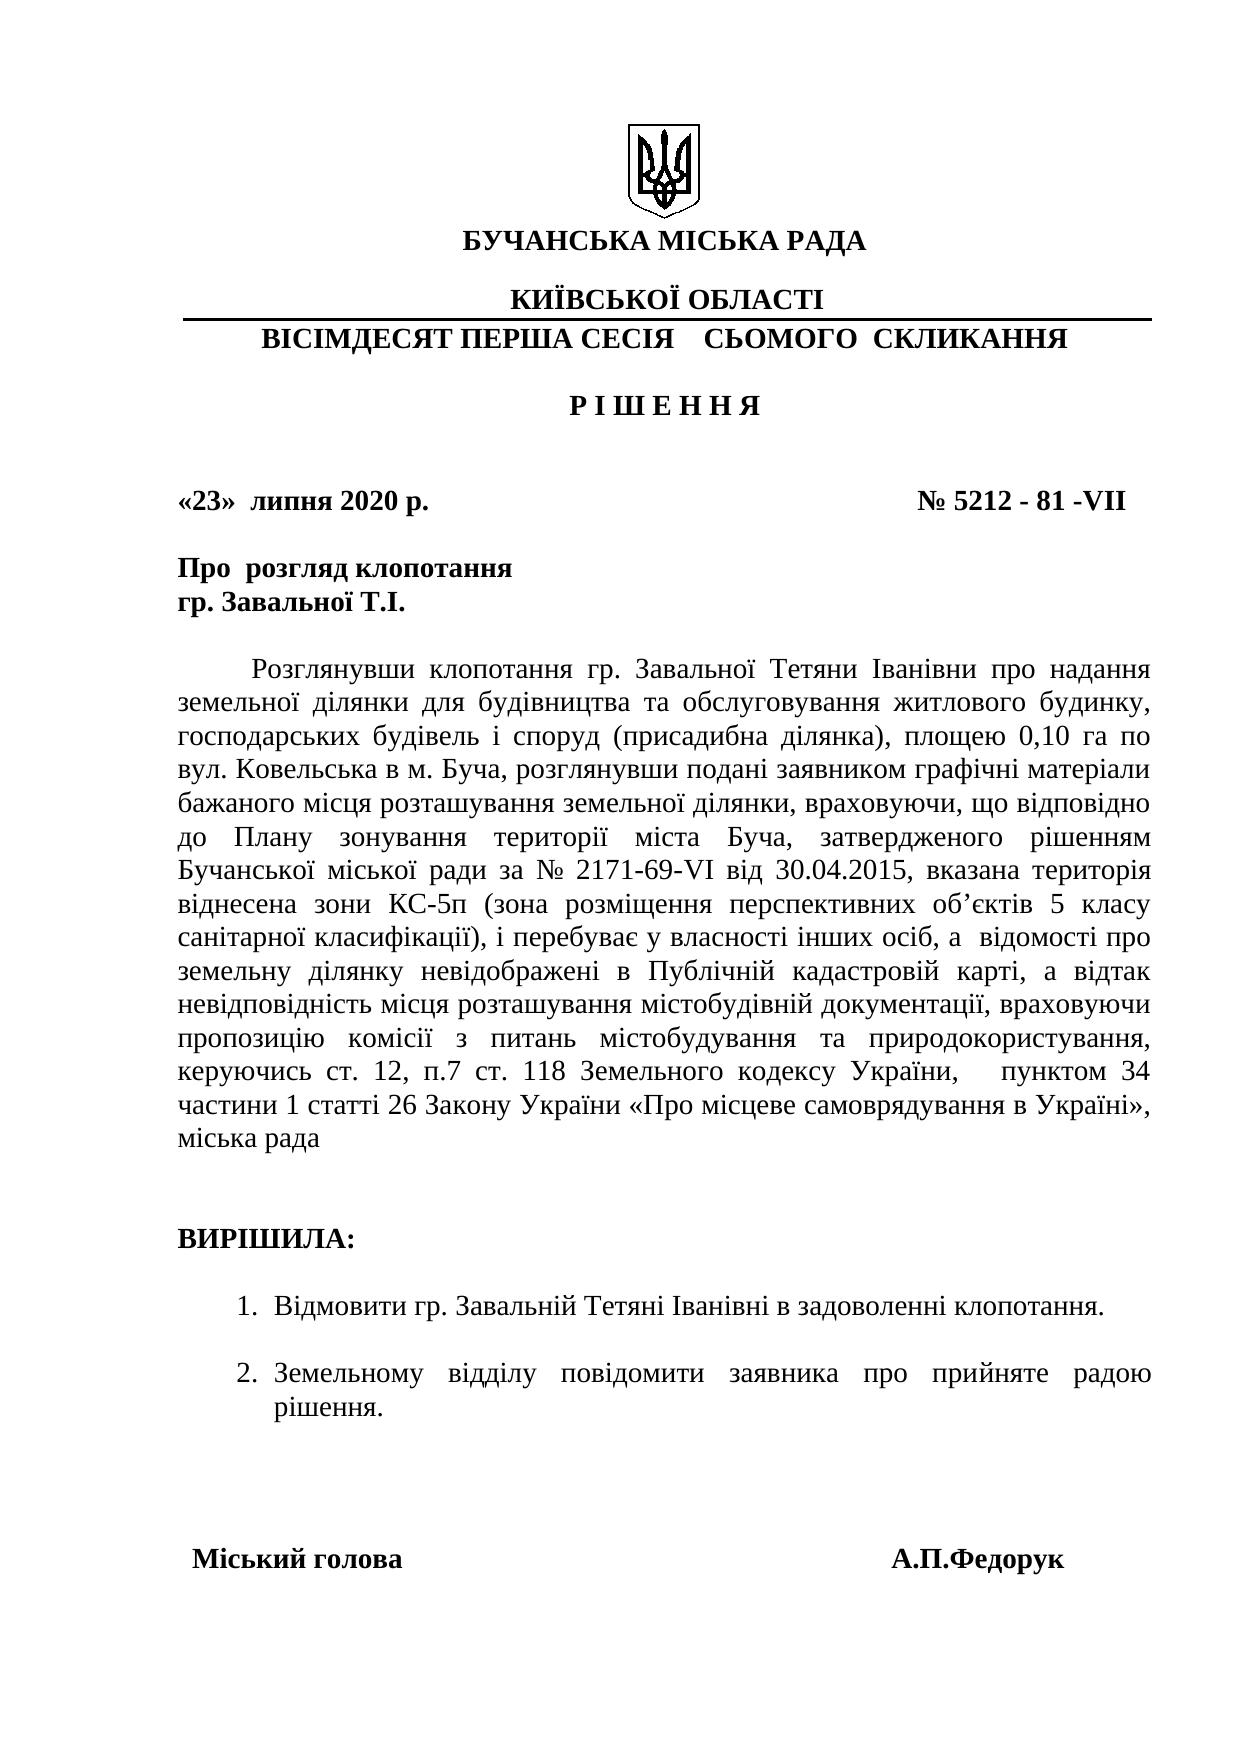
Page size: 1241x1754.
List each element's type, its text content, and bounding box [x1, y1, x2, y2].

text ВІСІМДЕСЯТ ПЕРША СЕСІЯ СЬОМОГО СКЛИКАННЯ [177, 321, 1152, 354]
list Земельному відділу повідомити заявника про прийняте радою рішення. [236, 1355, 1152, 1422]
text Розглянувши клопотання гр. Завальної Тетяни Іванівни про надання земельної ділянки для будівництва та обслуговування житлового будинку, господарських будівель і споруд (присадибна ділянка), площею 0,10 га по вул. Ковельська в м. Буча, розглянувши подані заявником графічні матеріали бажаного місця розташування земельної ділянки, враховуючи, що відповідно до Плану зонування території міста Буча, затвердженого рішенням Бучанської міської ради за № 2171-69-VІ від 30.04.2015, вказана територія віднесена зони КС-5п (зона розміщення перспективних об’єктів 5 класу санітарної класифікації), і перебуває у власності інших осіб, а відомості про земельну ділянку невідображені в Публічній кадастровій карті, а відтак невідповідність місця розташування містобудівній документації, враховуючи пропозицію комісії з питань містобудування та природокористування, керуючись ст. 12, п.7 ст. 118 Земельного кодексу України, пунктом 34 частини 1 статті 26 Закону України «Про місцеве самоврядування в Україні», міська рада [177, 651, 1152, 1154]
list Відмовити гр. Завальній Тетяні Іванівні в задоволенні клопотання. [236, 1288, 1152, 1322]
text «23» липня 2020 р. № 5212 - 81 -VІІ [177, 483, 1152, 517]
text Про розгляд клопотання [177, 550, 1152, 584]
text гр. Завальної Т.І. [177, 584, 1152, 617]
text БУЧАНСЬКА МІСЬКА РАДА [177, 223, 1152, 256]
text Р І Ш Е Н Н Я [177, 388, 1152, 422]
text Міський голова А.П.Федорук [177, 1541, 1152, 1575]
text КИЇВСЬКОЇ ОБЛАСТІ [183, 282, 1152, 318]
text ВИРІШИЛА: [177, 1221, 1152, 1255]
